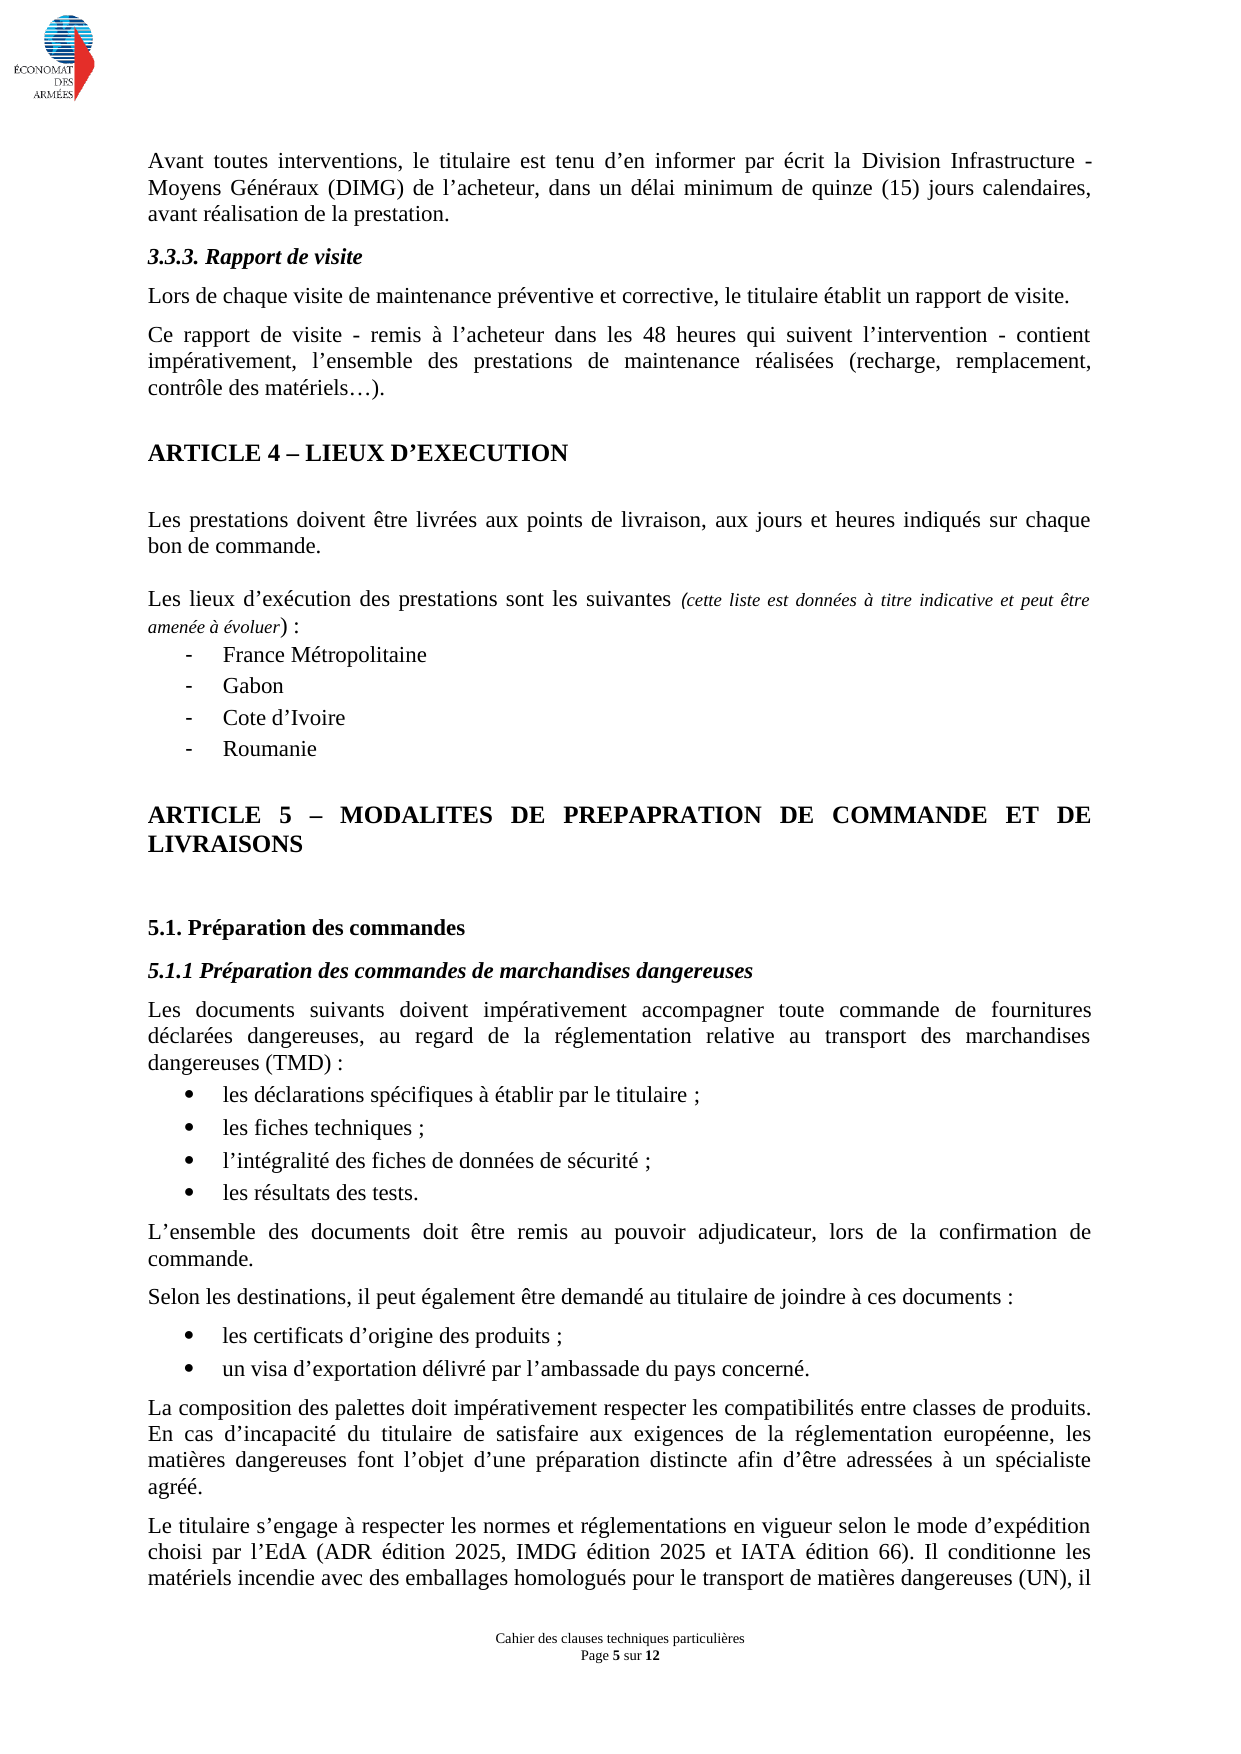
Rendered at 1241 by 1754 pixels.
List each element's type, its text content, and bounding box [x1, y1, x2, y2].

list Cote d’Ivoire [185, 701, 1093, 732]
text Avant toutes interventions, le titulaire est tenu d’en informer par écrit la Division Infrastructure - Moyens Généraux (DIMG) de l’acheteur, dans un délai minimum de quinze (15) jours calendaires, avant réalisation de la prestation. [148, 148, 1093, 227]
text Selon les destinations, il peut également être demandé au titulaire de joindre à ces documents : [148, 1283, 1093, 1310]
list France Métropolitaine [185, 638, 1093, 669]
text La composition des palettes doit impérativement respecter les compatibilités entre classes de produits. En cas d’incapacité du titulaire de satisfaire aux exigences de la réglementation européenne, les matières dangereuses font l’objet d’une préparation distincte afin d’être adressées à un spécialiste agréé. [148, 1394, 1093, 1499]
list les certificats d’origine des produits ; [185, 1322, 1093, 1349]
list Roumanie [185, 732, 1093, 763]
list Gabon [185, 669, 1093, 701]
list les déclarations spécifiques à établir par le titulaire ; [185, 1082, 1093, 1108]
subtitle 3.3.3. Rapport de visite [148, 243, 1093, 270]
text Les documents suivants doivent impérativement accompagner toute commande de fournitures déclarées dangereuses, au regard de la réglementation relative au transport des marchandises dangereuses (TMD) : [148, 996, 1093, 1075]
subtitle ARTICLE 5 – MODALITES DE PREPAPRATION DE COMMANDE ET DE LIVRAISONS [148, 801, 1093, 858]
text Les lieux d’exécution des prestations sont les suivantes (cette liste est données à titre indicative et peut être amenée à évoluer) : [148, 585, 1093, 638]
subtitle 5.1. Préparation des commandes [148, 914, 1093, 941]
subtitle 5.1.1 Préparation des commandes de marchandises dangereuses [148, 957, 1093, 984]
subtitle ARTICLE 4 – LIEUX D’EXECUTION [148, 438, 1093, 466]
list un visa d’exportation délivré par l’ambassade du pays concerné. [185, 1355, 1093, 1381]
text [148, 1512, 1093, 1591]
list les résultats des tests. [185, 1179, 1093, 1206]
text Ce rapport de visite - remis à l’acheteur dans les 48 heures qui suivent l’intervention - contient impérativement, l’ensemble des prestations de maintenance réalisées (recharge, remplacement, contrôle des matériels…). [148, 321, 1093, 400]
text Lors de chaque visite de maintenance préventive et corrective, le titulaire établit un rapport de visite. [148, 282, 1093, 308]
text Les prestations doivent être livrées aux points de livraison, aux jours et heures indiqués sur chaque bon de commande. [148, 506, 1093, 559]
picture [13, 11, 94, 102]
text L’ensemble des documents doit être remis au pouvoir adjudicateur, lors de la confirmation de commande. [148, 1218, 1093, 1271]
list l’intégralité des fiches de données de sécurité ; [185, 1147, 1093, 1173]
list les fiches techniques ; [185, 1114, 1093, 1141]
